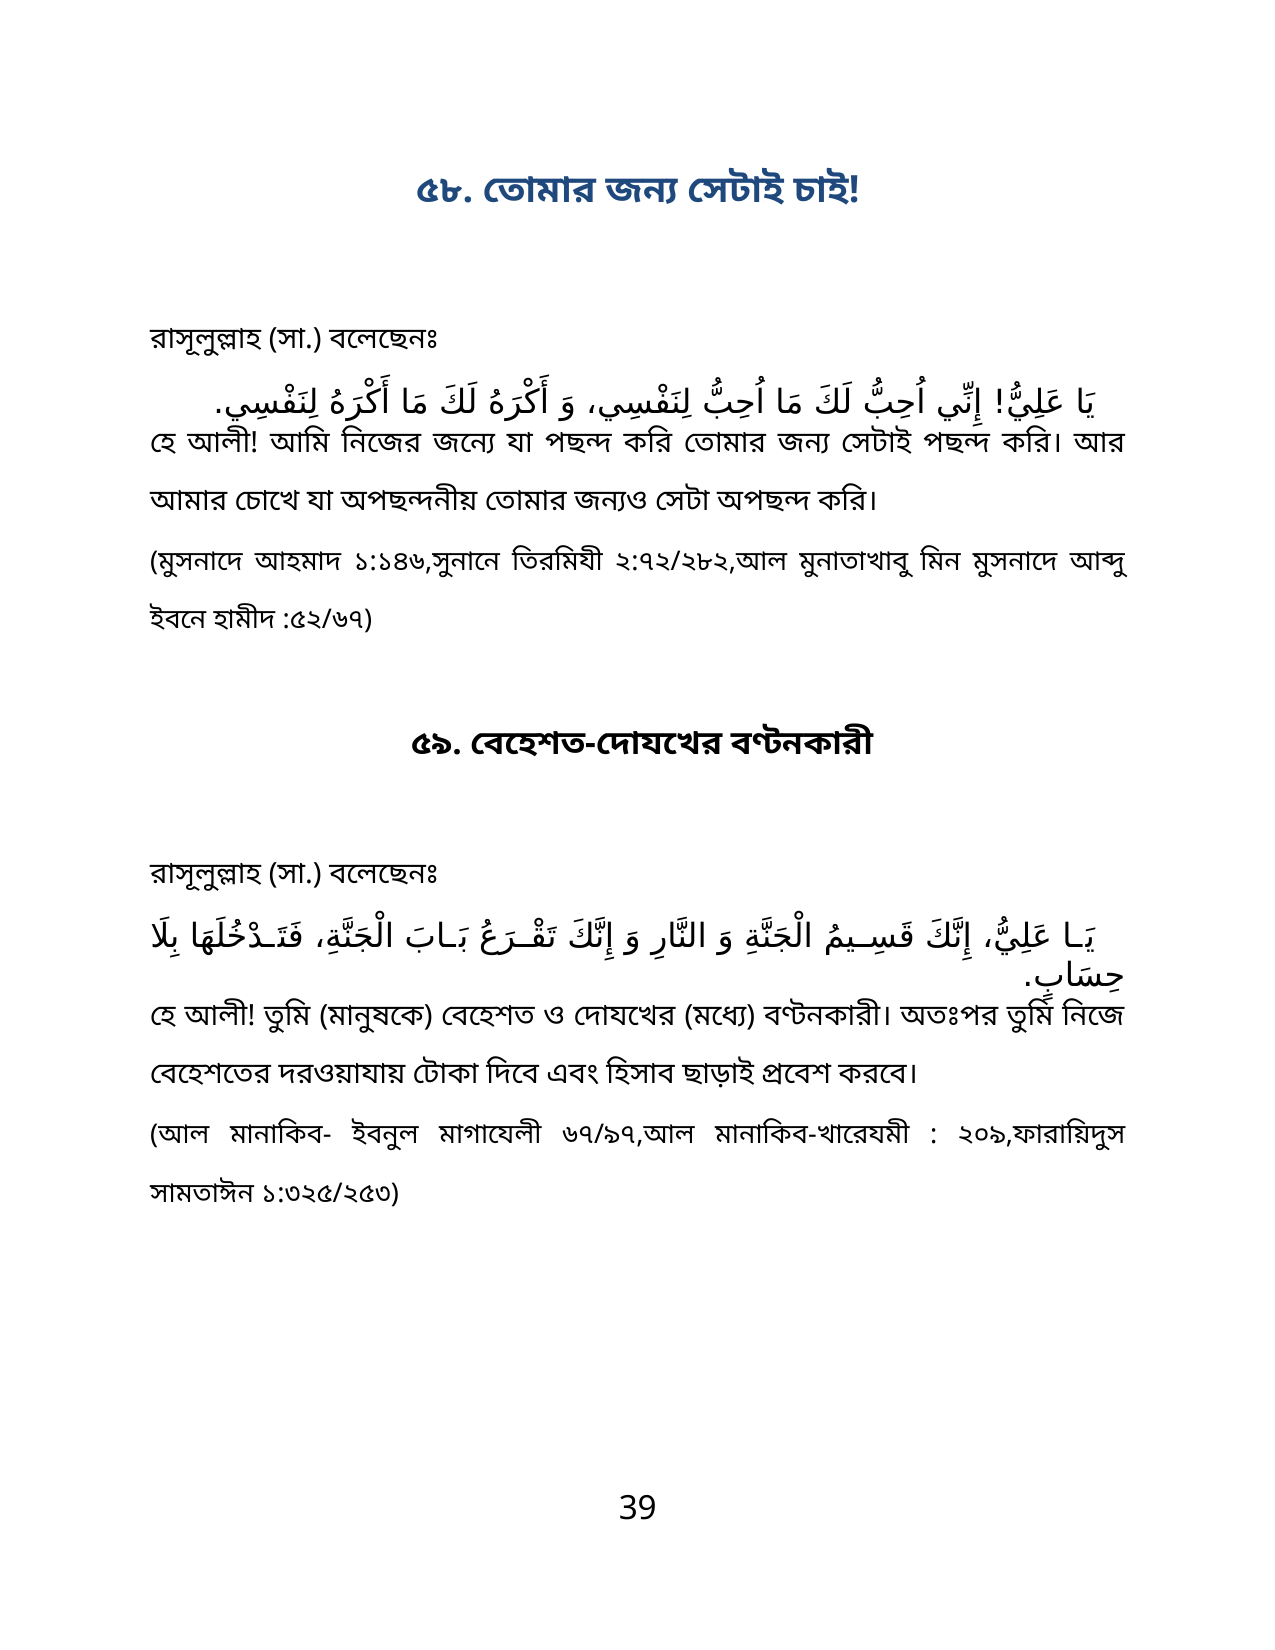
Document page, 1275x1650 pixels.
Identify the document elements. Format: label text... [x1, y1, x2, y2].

text রাসূলুল্লাহ (সা.) বলেছেনঃ [150, 852, 1125, 895]
text ৫৯. বেহেশত-দোযখের বণ্টনকারী [150, 719, 1125, 768]
subtitle ৫৮. তোমার জন্য সেটাই চাই! [150, 162, 1125, 218]
text হে আলী! আমি নিজের জন্যে যা পছন্দ করি তোমার জন্য সেটাই পছন্দ করি। আর আমার চোখে যা অপছন্দনীয় তোমার জন্যও সেটা অপছন্দ করি। [150, 421, 1125, 522]
text (আল মানাকিব- ইবনুল মাগাযেলী ৬৭/৯৭,আল মানাকিব-খারেযমী : ২০৯,ফারায়িদুস সামতাঈন ১:৩২৫/২৫৩) [150, 1115, 1125, 1213]
text يَا عَلِيُّ، إِنَّكَ قَسِيمُ الْجَنَّةِ وَ النَّارِ وَ إِنَّكَ تَقْرَعُ بَابَ الْجَنَّةِ، فَتَدْخُلَهَا بِلَا حِسَابٍ. [150, 917, 1125, 994]
text (মুসনাদে আহমাদ ১:১৪৬,সুনানে তিরমিযী ২:৭২/২৮২,আল মুনাতাখাবু মিন মুসনাদে আব্দু ইবনে হামীদ :৫২/৬৭) [150, 541, 1125, 639]
text রাসূলুল্লাহ (সা.) বলেছেনঃ [150, 318, 1125, 361]
text হে আলী! তুমি (মানুষকে) বেহেশত ও দোযখের (মধ্যে) বণ্টনকারী। অতঃপর তুমি নিজে বেহেশতের দরওয়াযায় টোকা দিবে এবং হিসাব ছাড়াই প্রবেশ করবে। [150, 994, 1125, 1095]
text يَا عَلِيُّ! إِنِّي اُحِبُّ لَكَ مَا اُحِبُّ لِنَفْسِي، وَ أَكْرَهُ لَكَ مَا أَكْرَهُ لِنَفْسِي. [150, 382, 1125, 421]
